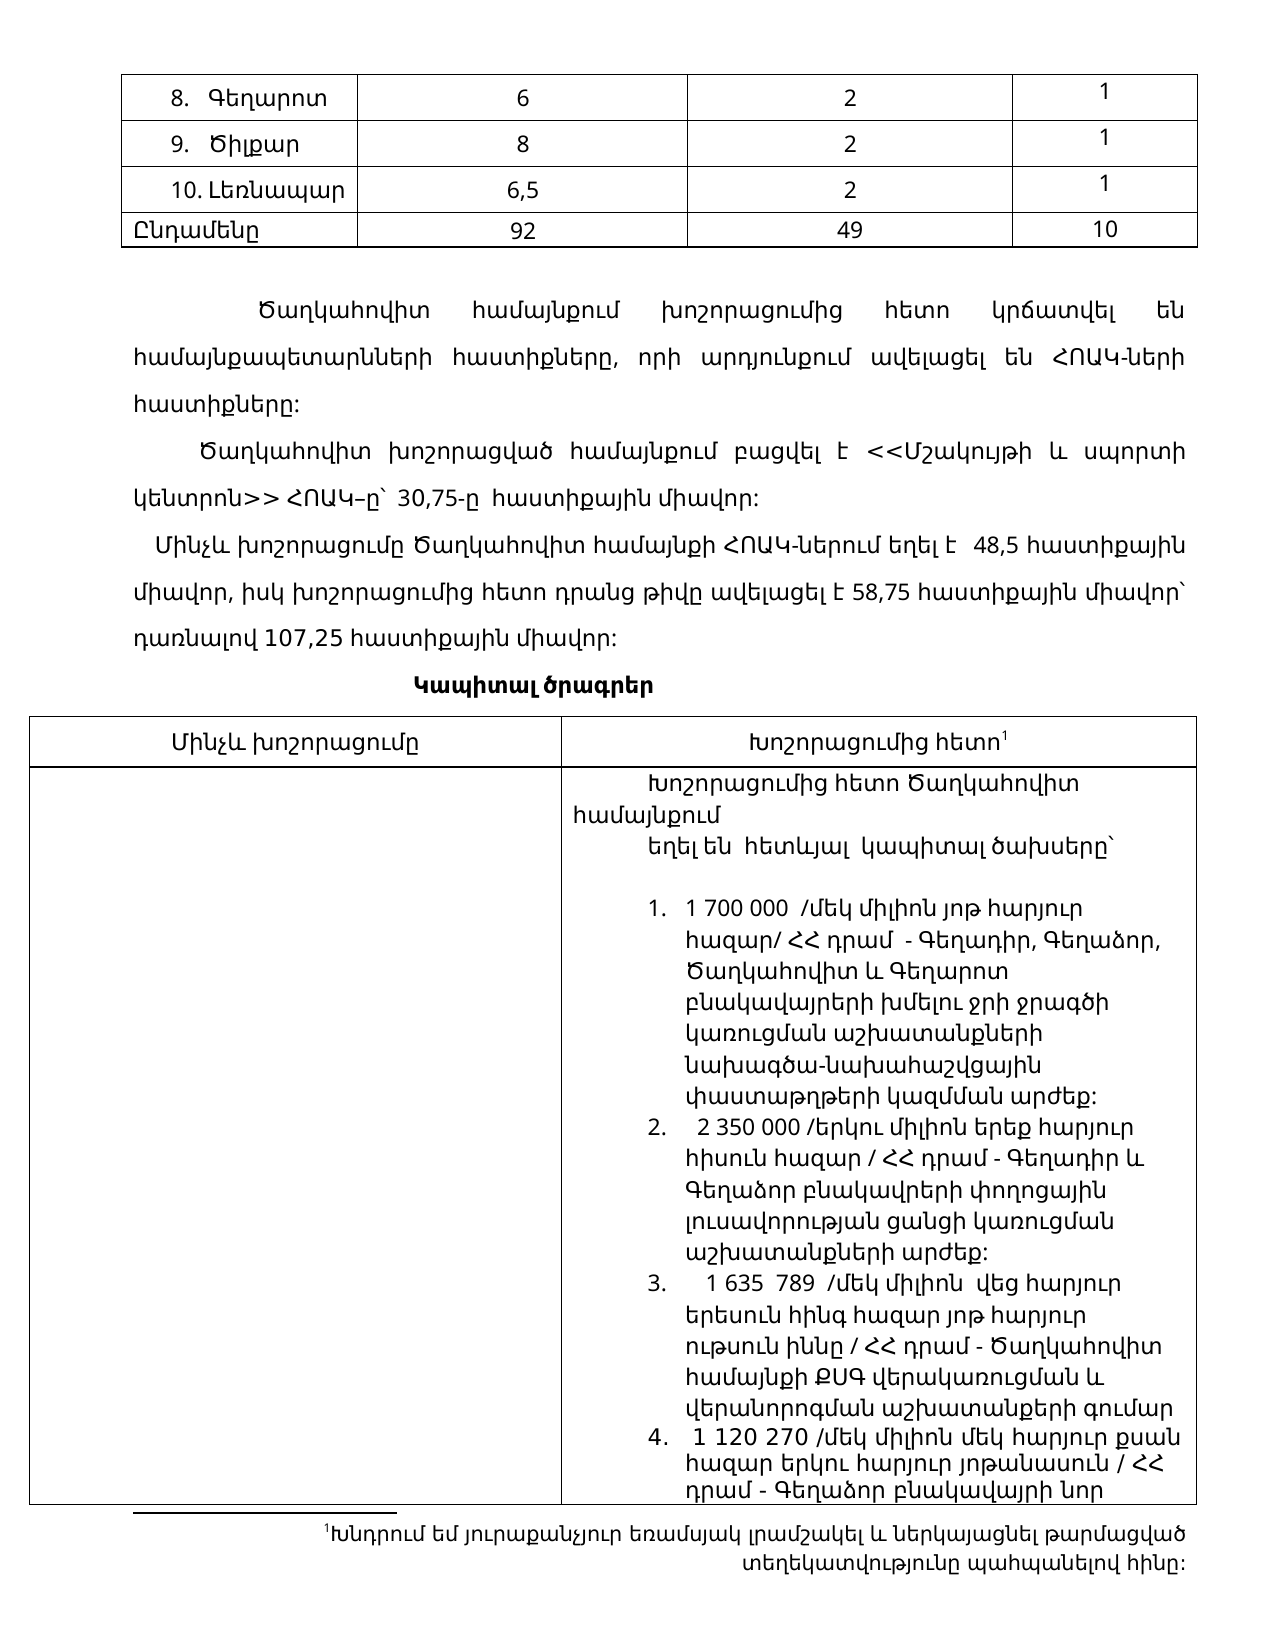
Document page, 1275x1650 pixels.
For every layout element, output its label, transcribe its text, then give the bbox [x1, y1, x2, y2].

table_cell 10 [1013, 213, 1197, 246]
table_cell 6 [358, 75, 687, 120]
table_cell 6,5 [358, 167, 687, 212]
table_cell 2 [688, 167, 1012, 212]
text Կապիտալ ծրագրեր [133, 669, 1186, 701]
table_cell 49 [688, 213, 1012, 246]
table_cell 8 [358, 121, 687, 166]
table_cell 2 [688, 75, 1012, 120]
table_cell 1 [1013, 167, 1197, 212]
table_cell Լեռնապար [122, 167, 357, 212]
table_cell 92 [358, 213, 687, 246]
table_cell [30, 768, 561, 1504]
table_cell 1 [1013, 75, 1197, 120]
table_cell 1 [1013, 121, 1197, 166]
table_header Մինչև խոշորացումը [30, 717, 561, 766]
text Մինչև խոշորացումը Ծաղկահովիտ համայնքի ՀՈԱԿ-ներում եղել է 48,5 հաստիքային միավոր, իսկ խոշորացումից հետո դրանց թիվը ավելացել է 58,75 հաստիքային միավոր՝ դառնալով 107,25 հաստիքային միավոր: [133, 529, 1186, 654]
table_cell Ընդամենը [122, 213, 357, 246]
table_header Խոշորացումից հետո [562, 717, 1196, 766]
table_cell Ծիլքար [122, 121, 357, 166]
text Ծաղկահովիտ համայնքում խոշորացումից հետո կրճատվել են համայնքապետարնների հաստիքները, որի արդյունքում ավելացել են ՀՈԱԿ-ների հաստիքները: [133, 294, 1186, 419]
text Ծաղկահովիտ խոշորացված համայնքում բացվել է <<Մշակույթի և սպորտի կենտրոն>> ՀՈԱԿ–ը՝ 30,75-ը հաստիքային միավոր: [133, 435, 1186, 513]
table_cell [562, 768, 1196, 1504]
table_cell 2 [688, 121, 1012, 166]
table_cell Գեղարոտ [122, 75, 357, 120]
